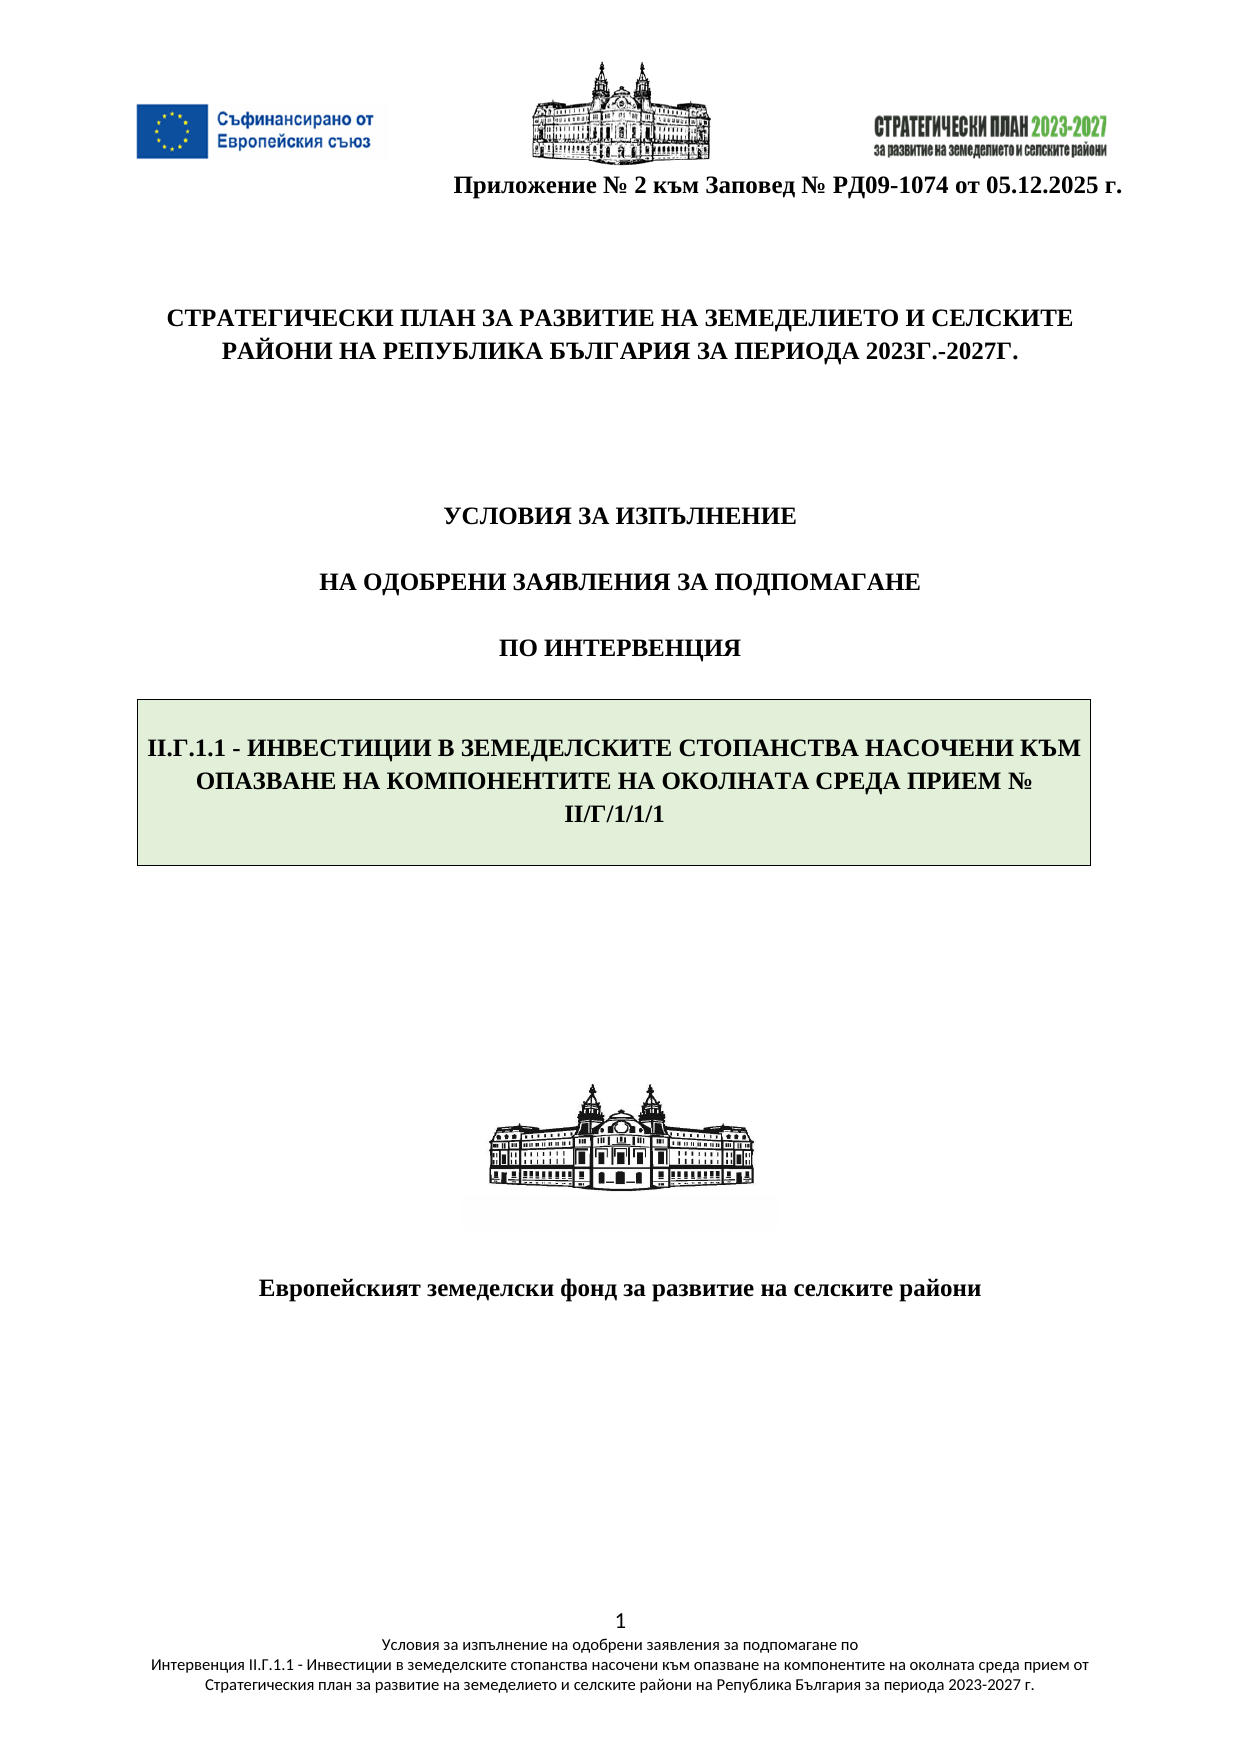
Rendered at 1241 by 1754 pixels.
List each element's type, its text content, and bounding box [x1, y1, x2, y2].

text НА ОДОБРЕНИ ЗАЯВЛЕНИЯ ЗА ПОДПОМАГАНЕ [118, 567, 1122, 596]
text УСЛОВИЯ ЗА ИЗПЪЛНЕНИЕ [118, 501, 1122, 529]
table_header II.Г.1.1 - ИНВЕСТИЦИИ В ЗЕМЕДЕЛСКИТЕ СТОПАНСТВА НАСОЧЕНИ КЪМ ОПАЗВАНЕ НА КОМПОНЕНТИТЕ НА ОКОЛНАТА СРЕДА ПРИЕМ № II/Г/1/1/1 [138, 700, 1090, 865]
picture [460, 1031, 780, 1269]
text ПО ИНТЕРВЕНЦИЯ [118, 633, 1122, 662]
text Европейският земеделски фонд за развитие на селските райони [118, 1273, 1122, 1302]
text Приложение № 2 към Заповед № РД09-1074 от 05.12.2025 г. [118, 171, 1122, 199]
text СТРАТЕГИЧЕСКИ ПЛАН ЗА РАЗВИТИЕ НА ЗЕМЕДЕЛИЕТО И СЕЛСКИТЕ РАЙОНИ НА РЕПУБЛИКА БЪЛГАРИЯ ЗА ПЕРИОДА 2023Г.-2027Г. [118, 303, 1122, 364]
picture [133, 59, 1107, 171]
